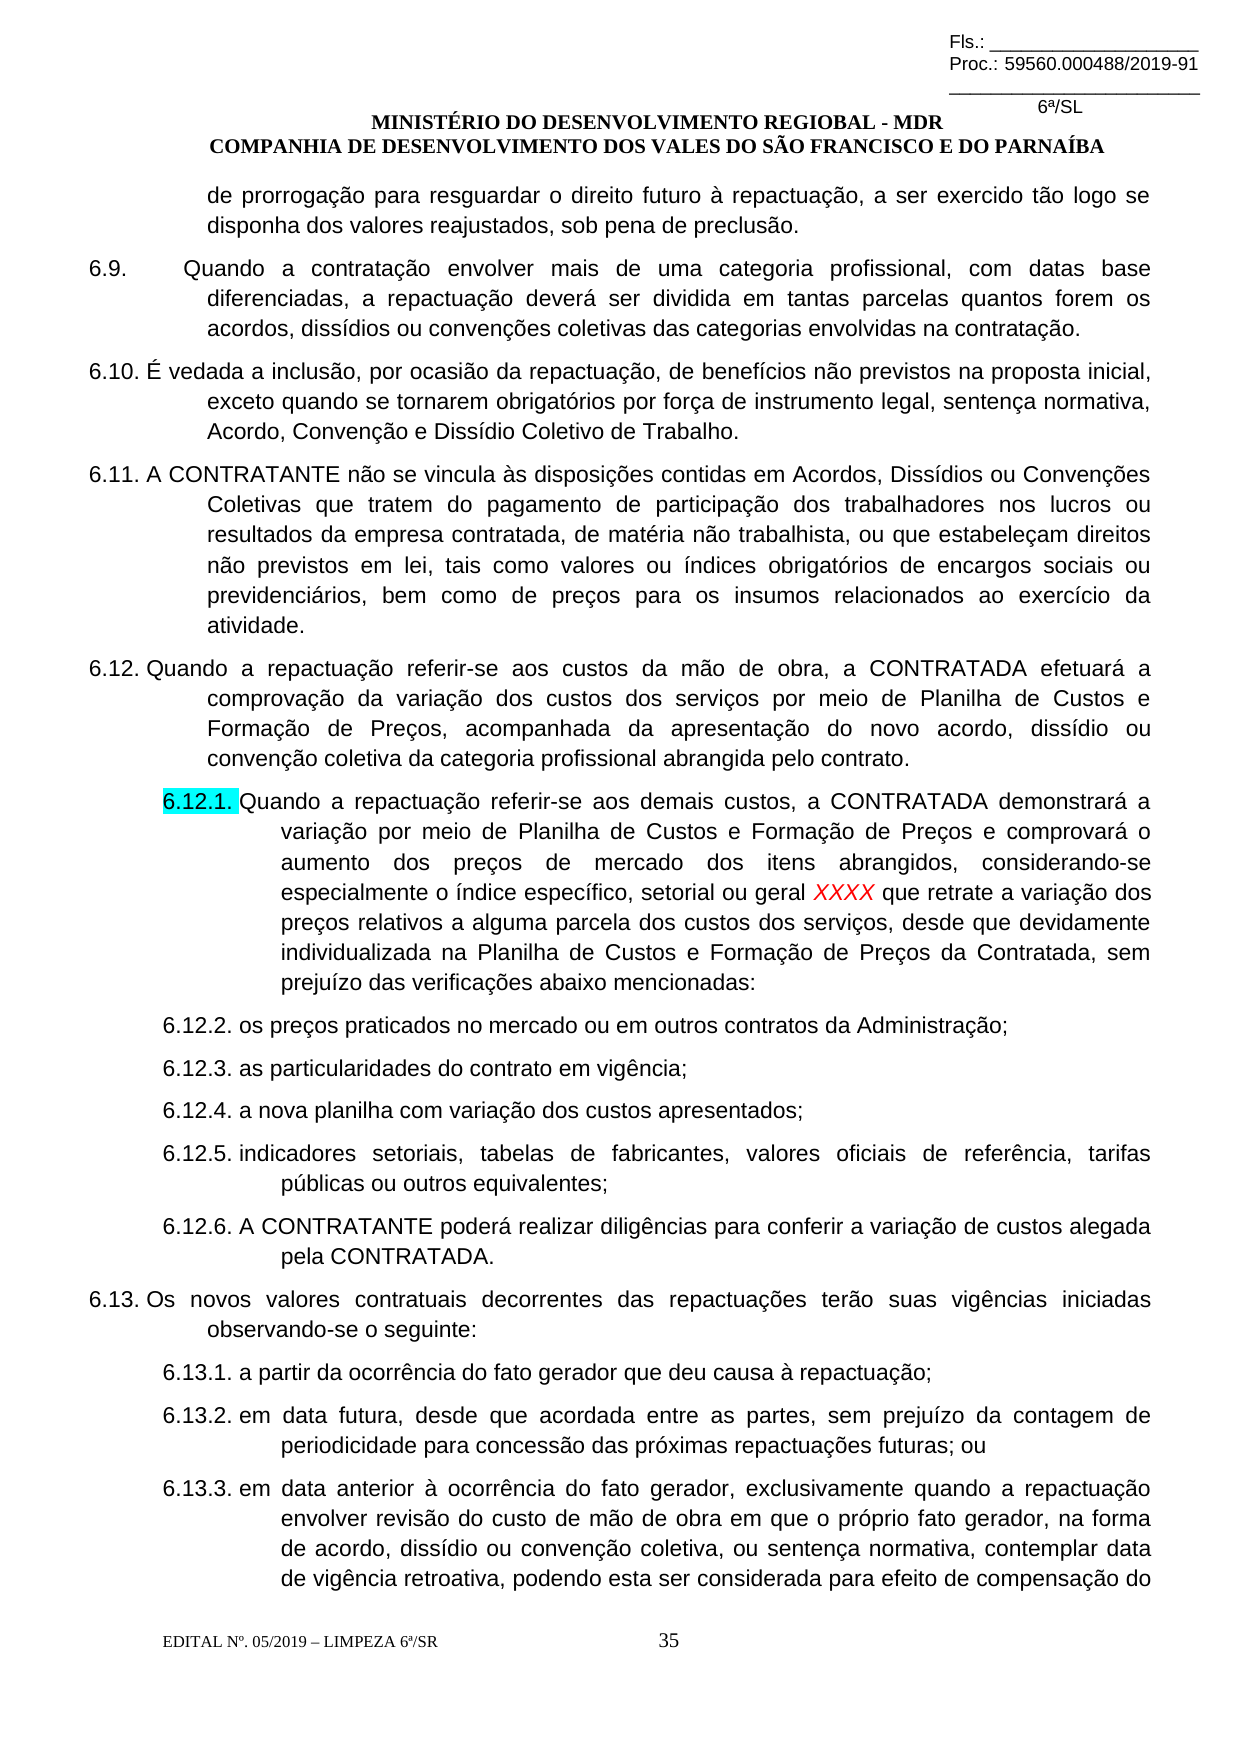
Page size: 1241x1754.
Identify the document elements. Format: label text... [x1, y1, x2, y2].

list A CONTRATANTE não se vincula às disposições contidas em Acordos, Dissídios ou Convenções Coletivas que tratem do pagamento de participação dos trabalhadores nos lucros ou resultados da empresa contratada, de matéria não trabalhista, ou que estabeleçam direitos não previstos em lei, tais como valores ou índices obrigatórios de encargos sociais ou previdenciários, bem como de preços para os insumos relacionados ao exercício da atividade. [89, 461, 1152, 638]
list as particularidades do contrato em vigência; [162, 1055, 1152, 1081]
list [162, 1474, 1152, 1591]
list Quando a repactuação referir-se aos demais custos, a CONTRATADA demonstrará a variação por meio de Planilha de Custos e Formação de Preços e comprovará o aumento dos preços de mercado dos itens abrangidos, considerando-se especialmente o índice específico, setorial ou geral XXXX que retrate a variação dos preços relativos a alguma parcela dos custos dos serviços, desde que devidamente individualizada na Planilha de Custos e Formação de Preços da Contratada, sem prejuízo das verificações abaixo mencionadas: [162, 788, 1152, 996]
list em data futura, desde que acordada entre as partes, sem prejuízo da contagem de periodicidade para concessão das próximas repactuações futuras; ou [162, 1402, 1152, 1458]
list Quando a contratação envolver mais de uma categoria profissional, com datas base diferenciadas, a repactuação deverá ser dividida em tantas parcelas quantos forem os acordos, dissídios ou convenções coletivas das categorias envolvidas na contratação. [89, 255, 1152, 341]
list a partir da ocorrência do fato gerador que deu causa à repactuação; [162, 1359, 1152, 1385]
list A CONTRATANTE poderá realizar diligências para conferir a variação de custos alegada pela CONTRATADA. [162, 1213, 1152, 1269]
list Os novos valores contratuais decorrentes das repactuações terão suas vigências iniciadas observando-se o seguinte: [89, 1286, 1152, 1342]
list a nova planilha com variação dos custos apresentados; [162, 1097, 1152, 1124]
list indicadores setoriais, tabelas de fabricantes, valores oficiais de referência, tarifas públicas ou outros equivalentes; [162, 1140, 1152, 1197]
list É vedada a inclusão, por ocasião da repactuação, de benefícios não previstos na proposta inicial, exceto quando se tornarem obrigatórios por força de instrumento legal, sentença normativa, Acordo, Convenção e Dissídio Coletivo de Trabalho. [89, 358, 1152, 444]
list Quando a repactuação referir-se aos custos da mão de obra, a CONTRATADA efetuará a comprovação da variação dos custos dos serviços por meio de Planilha de Custos e Formação de Preços, acompanhada da apresentação do novo acordo, dissídio ou convenção coletiva da categoria profissional abrangida pelo contrato. [89, 655, 1152, 772]
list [89, 182, 1152, 238]
list os preços praticados no mercado ou em outros contratos da Administração; [162, 1012, 1152, 1038]
